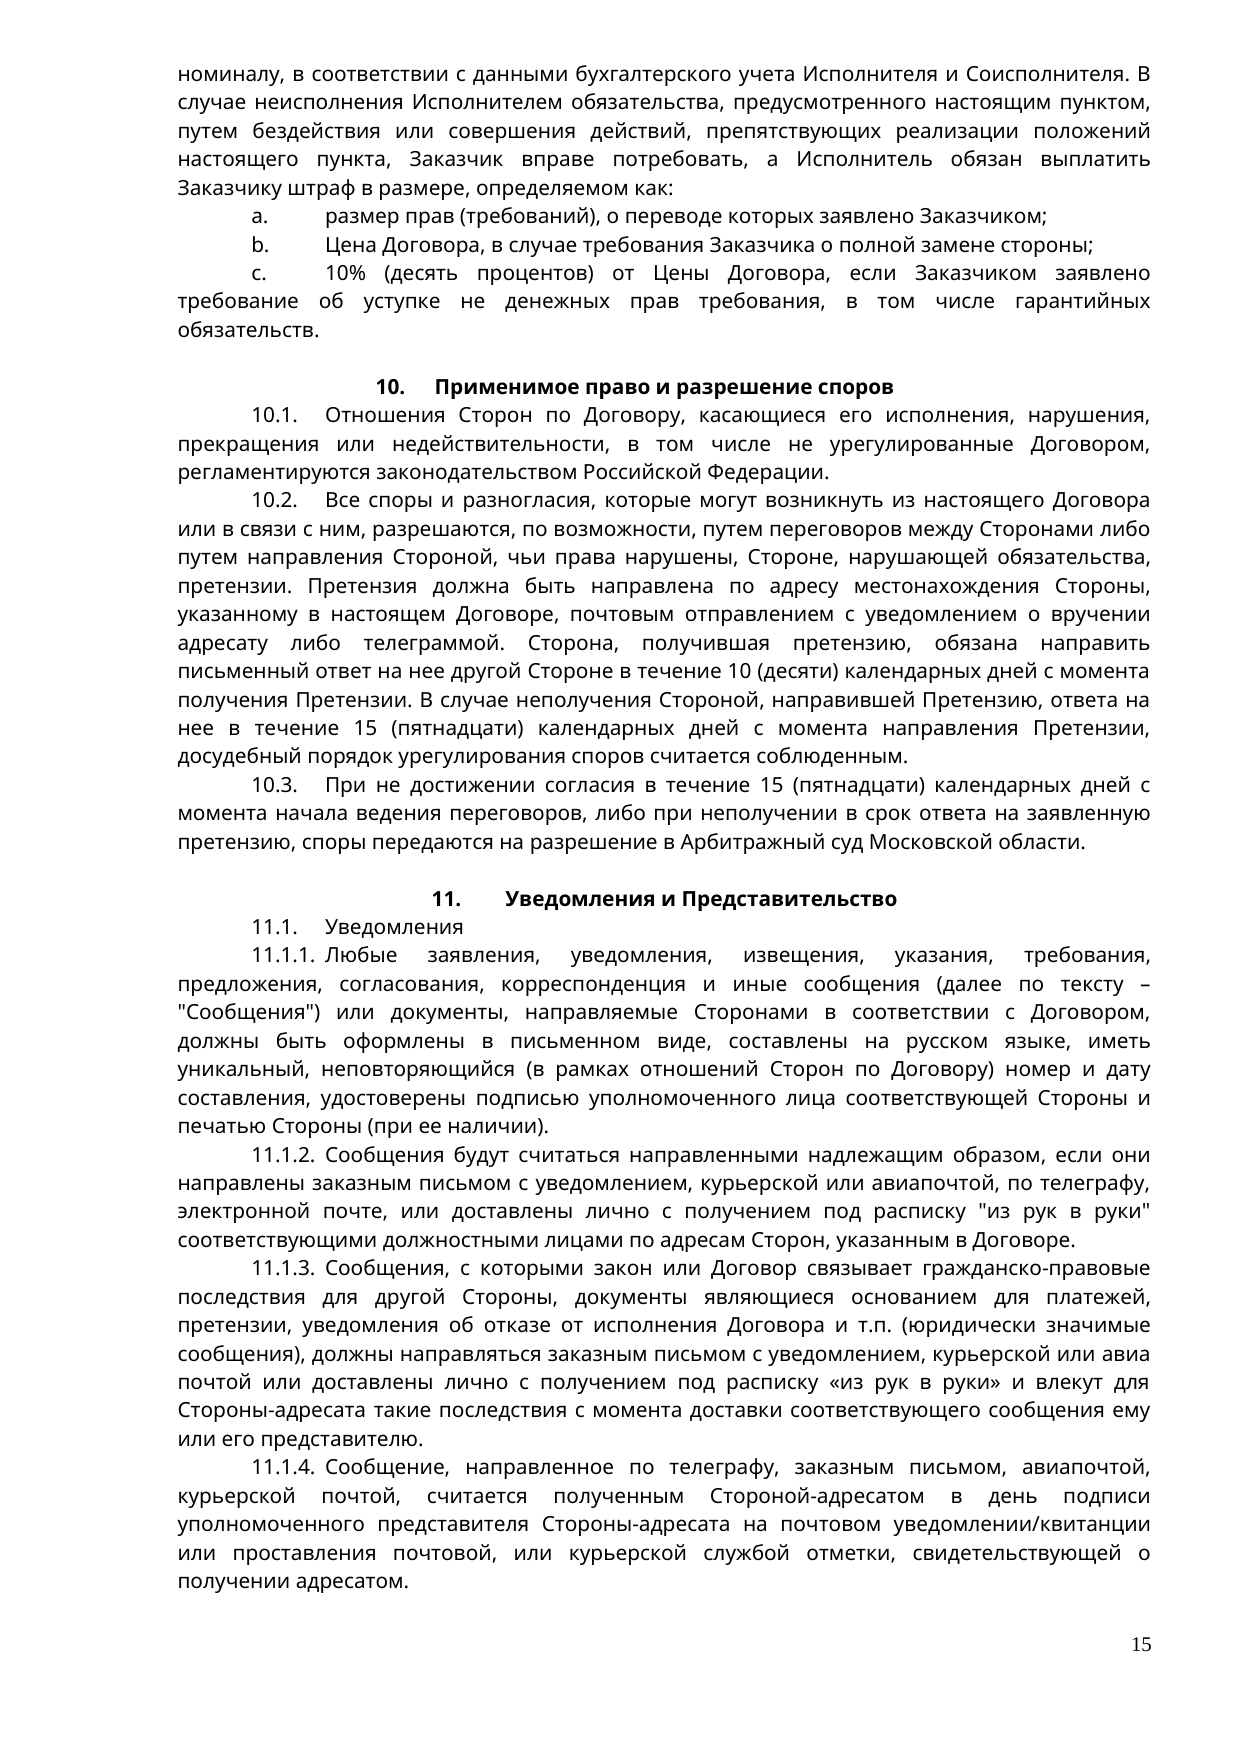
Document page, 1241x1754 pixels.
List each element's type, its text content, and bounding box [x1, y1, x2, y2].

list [177, 59, 1152, 201]
list При не достижении согласия в течение 15 (пятнадцати) календарных дней с момента начала ведения переговоров, либо при неполучении в срок ответа на заявленную претензию, споры передаются на разрешение в Арбитражный суд Московской области. [177, 770, 1152, 855]
list Отношения Сторон по Договору, касающиеся его исполнения, нарушения, прекращения или недействительности, в том числе не урегулированные Договором, регламентируются законодательством Российской Федерации. [177, 400, 1152, 486]
list размер прав (требований), о переводе которых заявлено Заказчиком; [177, 201, 1152, 230]
list 10% (десять процентов) от Цены Договора, если Заказчиком заявлено требование об уступке не денежных прав требования, в том числе гарантийных обязательств. [177, 258, 1152, 343]
list Любые заявления, уведомления, извещения, указания, требования, предложения, согласования, корреспонденция и иные сообщения (далее по тексту – "Сообщения") или документы, направляемые Сторонами в соответствии с Договором, должны быть оформлены в письменном виде, составлены на русском языке, иметь уникальный, неповторяющийся (в рамках отношений Сторон по Договору) номер и дату составления, удостоверены подписью уполномоченного лица соответствующей Стороны и печатью Стороны (при ее наличии). [177, 941, 1152, 1140]
list Сообщения, с которыми закон или Договор связывает гражданско-правовые последствия для другой Стороны, документы являющиеся основанием для платежей, претензии, уведомления об отказе от исполнения Договора и т.п. (юридически значимые сообщения), должны направляться заказным письмом с уведомлением, курьерской или авиа почтой или доставлены лично с получением под расписку «из рук в руки» и влекут для Стороны-адресата такие последствия с момента доставки соответствующего сообщения ему или его представителю. [177, 1253, 1152, 1452]
list Все споры и разногласия, которые могут возникнуть из настоящего Договора или в связи с ним, разрешаются, по возможности, путем переговоров между Сторонами либо путем направления Стороной, чьи права нарушены, Стороне, нарушающей обязательства, претензии. Претензия должна быть направлена по адресу местонахождения Стороны, указанному в настоящем Договоре, почтовым отправлением с уведомлением о вручении адресату либо телеграммой. Сторона, получившая претензию, обязана направить письменный ответ на нее другой Стороне в течение 10 (десяти) календарных дней с момента получения Претензии. В случае неполучения Стороной, направившей Претензию, ответа на нее в течение 15 (пятнадцати) календарных дней с момента направления Претензии, досудебный порядок урегулирования споров считается соблюденным. [177, 486, 1152, 770]
list Сообщение, направленное по телеграфу, заказным письмом, авиапочтой, курьерской почтой, считается полученным Стороной-адресатом в день подписи уполномоченного представителя Стороны-адресата на почтовом уведомлении/квитанции или проставления почтовой, или курьерской службой отметки, свидетельствующей о получении адресатом. [177, 1452, 1152, 1595]
list Цена Договора, в случае требования Заказчика о полной замене стороны; [177, 230, 1152, 258]
list Сообщения будут считаться направленными надлежащим образом, если они направлены заказным письмом с уведомлением, курьерской или авиапочтой, по телеграфу, электронной почте, или доставлены лично с получением под расписку "из рук в руки" соответствующими должностными лицами по адресам Сторон, указанным в Договоре. [177, 1140, 1152, 1253]
list Применимое право и разрешение споров [118, 372, 1152, 400]
list Уведомления [177, 912, 1152, 941]
list Уведомления и Представительство [177, 884, 1152, 912]
